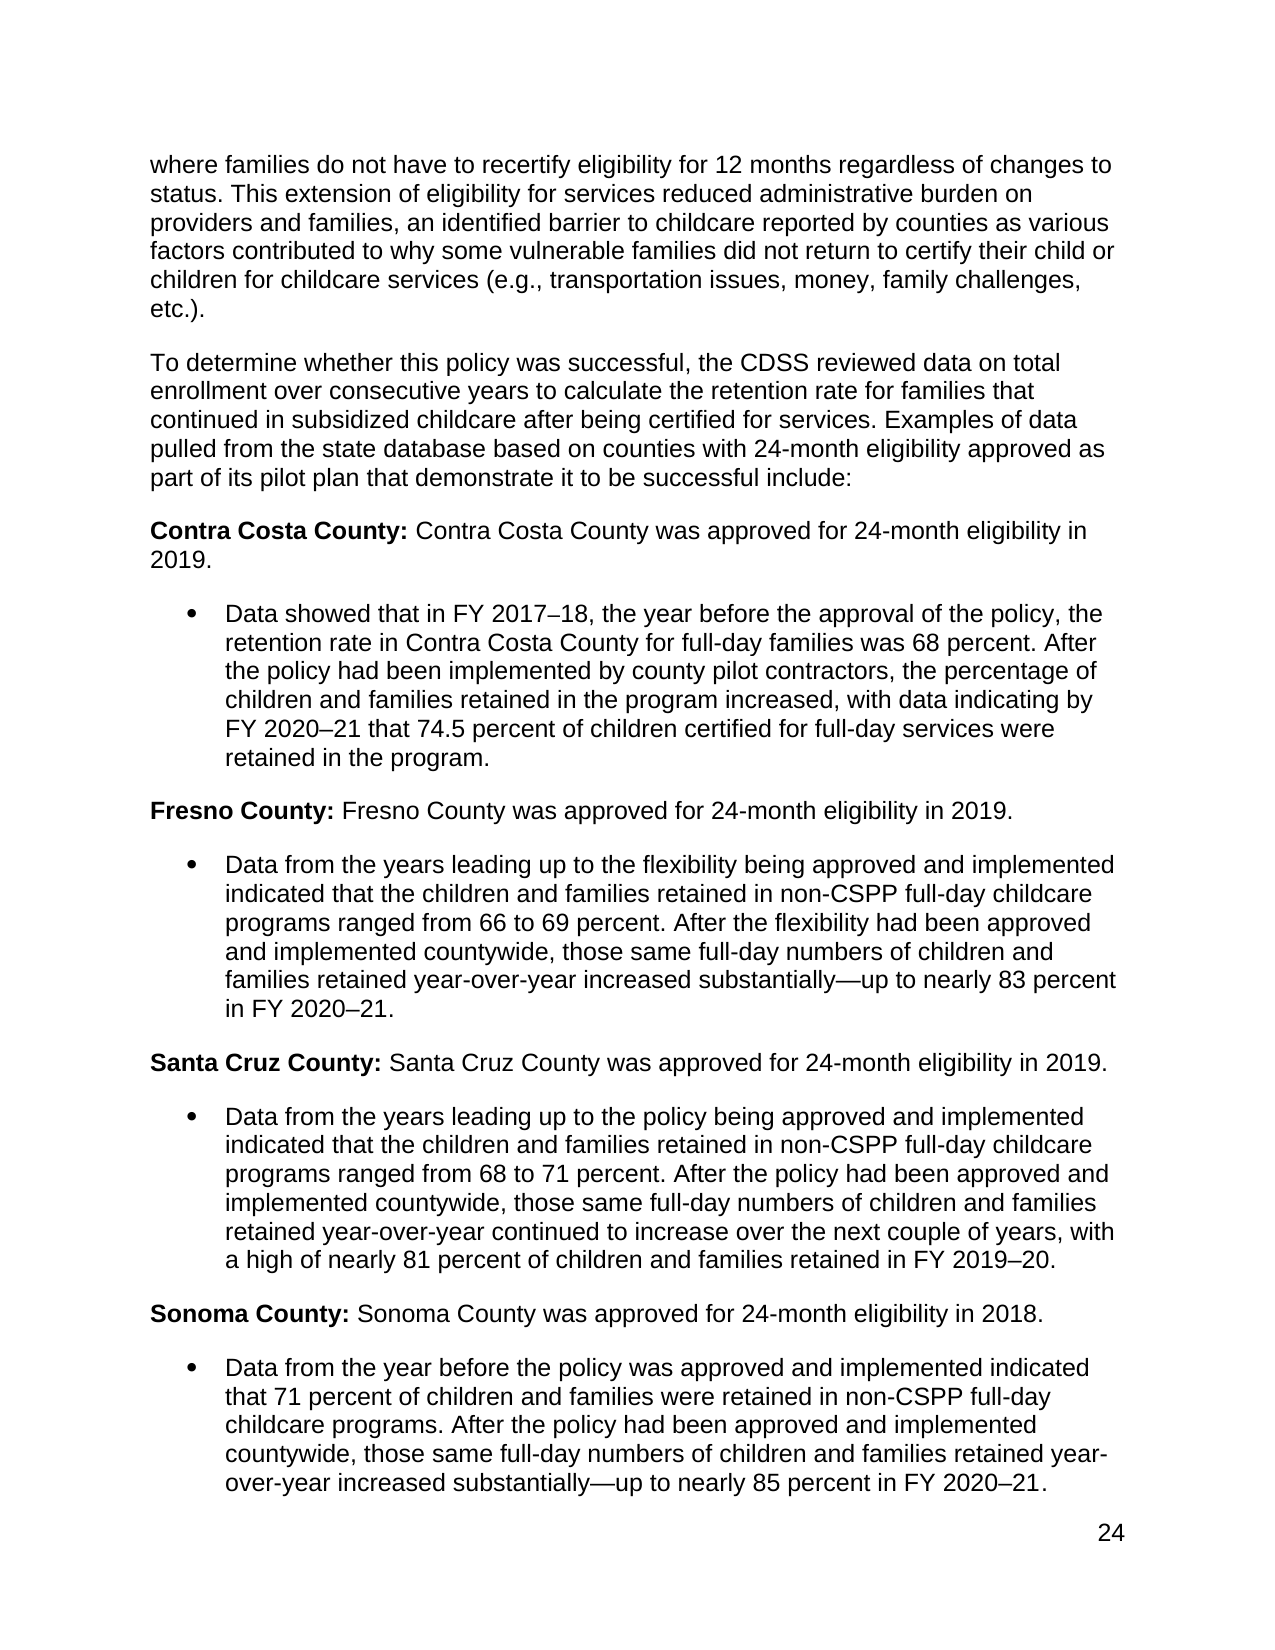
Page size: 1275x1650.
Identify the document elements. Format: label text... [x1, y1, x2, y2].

list Data from the year before the policy was approved and implemented indicated that 71 percent of children and families were retained in non-CSPP full-day childcare programs. After the policy had been approved and implemented countywide, those same full-day numbers of children and families retained year-over-year increased substantially—up to nearly 85 percent in FY 2020–21. [187, 1353, 1125, 1497]
text To determine whether this policy was successful, the CDSS reviewed data on total enrollment over consecutive years to calculate the retention rate for families that continued in subsidized childcare after being certified for services. Examples of data pulled from the state database based on counties with 24-month eligibility approved as part of its pilot plan that demonstrate it to be successful include: [150, 347, 1125, 491]
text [150, 150, 1125, 322]
text Sonoma County: Sonoma County was approved for 24-month eligibility in 2018. [150, 1299, 1125, 1328]
list Data from the years leading up to the policy being approved and implemented indicated that the children and families retained in non-CSPP full-day childcare programs ranged from 68 to 71 percent. After the policy had been approved and implemented countywide, those same full-day numbers of children and families retained year-over-year continued to increase over the next couple of years, with a high of nearly 81 percent of children and families retained in FY 2019–20. [187, 1101, 1125, 1274]
list Data from the years leading up to the flexibility being approved and implemented indicated that the children and families retained in non-CSPP full-day childcare programs ranged from 66 to 69 percent. After the flexibility had been approved and implemented countywide, those same full-day numbers of children and families retained year-over-year increased substantially—up to nearly 83 percent in FY 2020–21. [187, 850, 1125, 1023]
text Santa Cruz County: Santa Cruz County was approved for 24-month eligibility in 2019. [150, 1048, 1125, 1076]
text Fresno County: Fresno County was approved for 24-month eligibility in 2019. [150, 796, 1125, 825]
list Data showed that in FY 2017–18, the year before the approval of the policy, the retention rate in Contra Costa County for full-day families was 68 percent. After the policy had been implemented by county pilot contractors, the percentage of children and families retained in the program increased, with data indicating by FY 2020–21 that 74.5 percent of children certified for full-day services were retained in the program. [187, 599, 1125, 771]
text Contra Costa County: Contra Costa County was approved for 24-month eligibility in 2019. [213, 516, 1125, 574]
